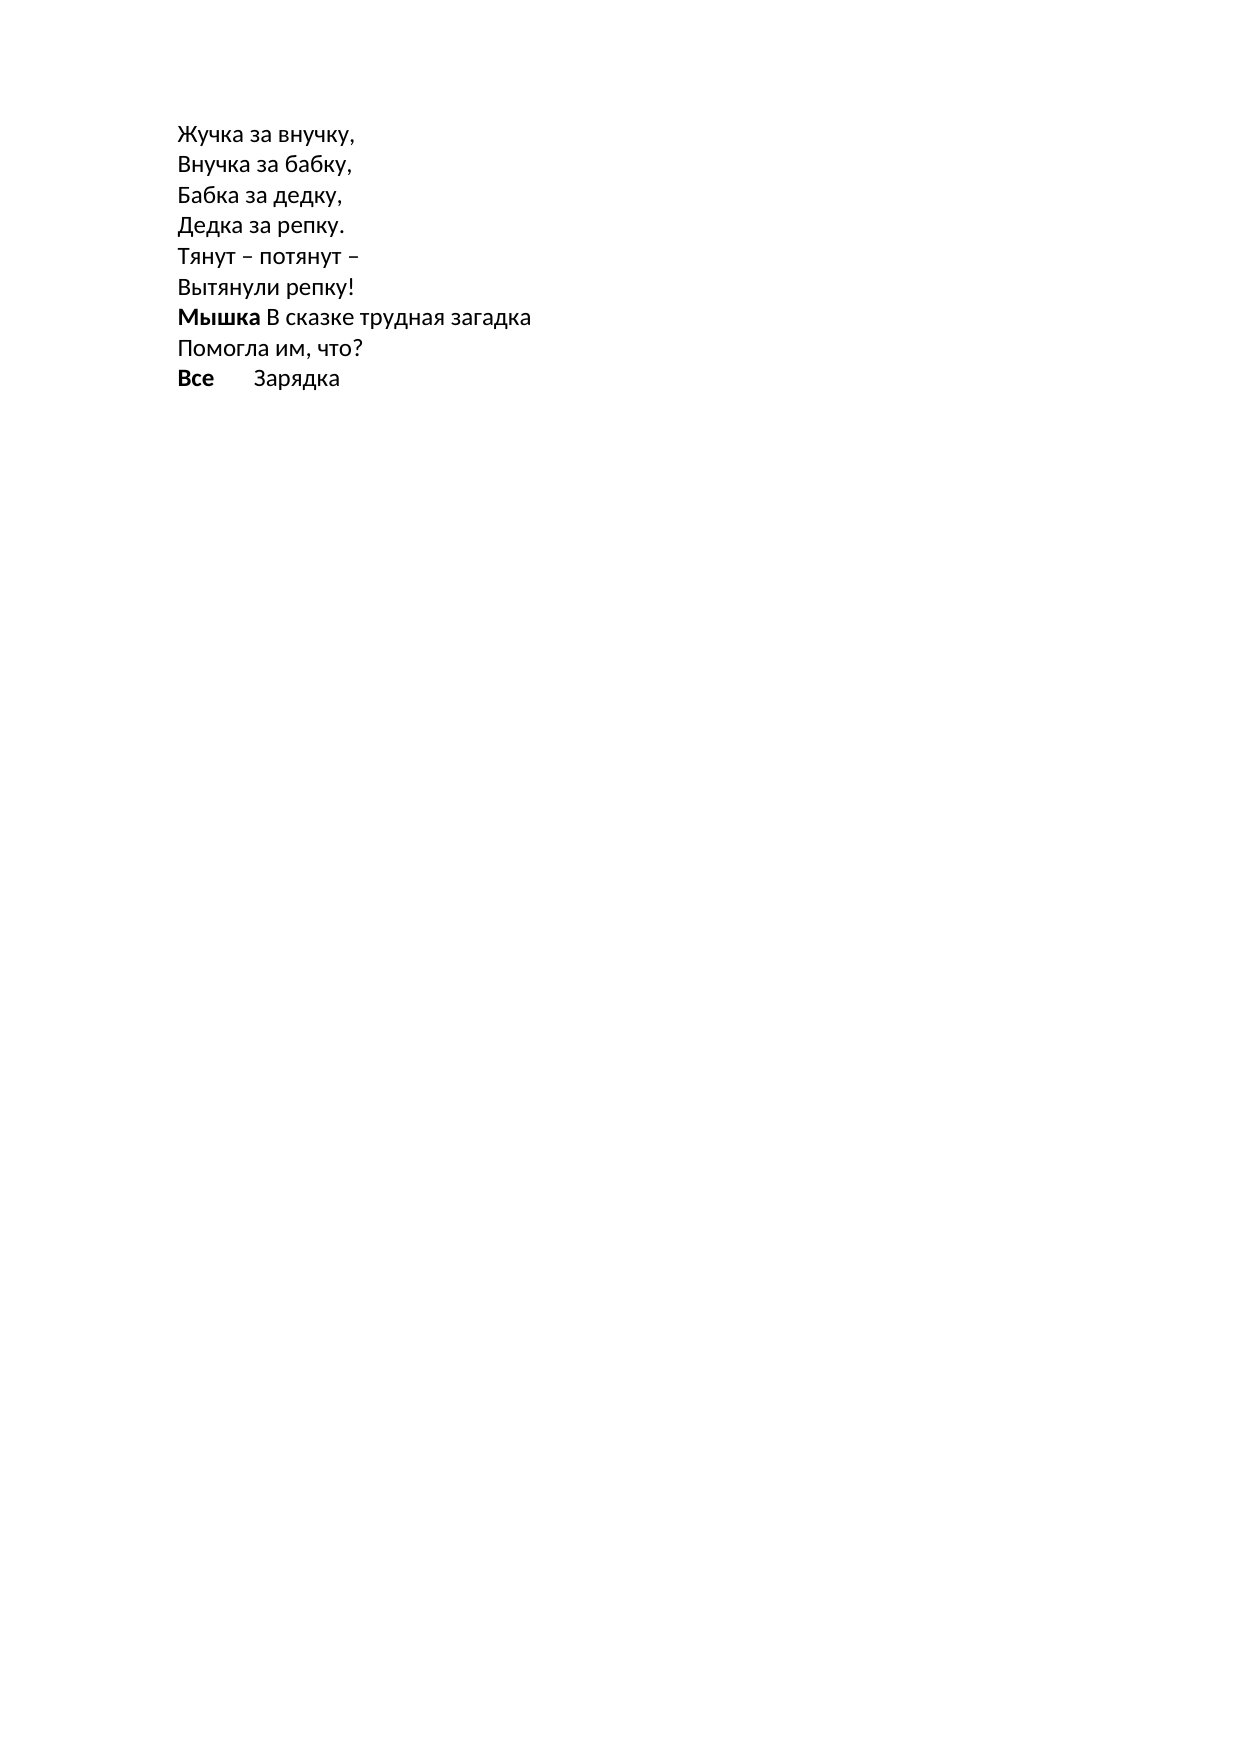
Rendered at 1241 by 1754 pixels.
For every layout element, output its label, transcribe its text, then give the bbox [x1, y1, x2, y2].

text Мышка В сказке трудная загадка [177, 301, 1152, 332]
text Помогла им, что? [177, 332, 1152, 362]
text Бабка за дедку, [177, 179, 1152, 210]
text Все Зарядка [177, 362, 1152, 393]
text Вытянули репку! [177, 271, 1152, 301]
text Дедка за репку. [177, 210, 1152, 240]
text Жучка за внучку, [177, 118, 1152, 149]
text Тянут – потянут – [177, 240, 1152, 271]
text Внучка за бабку, [177, 149, 1152, 179]
